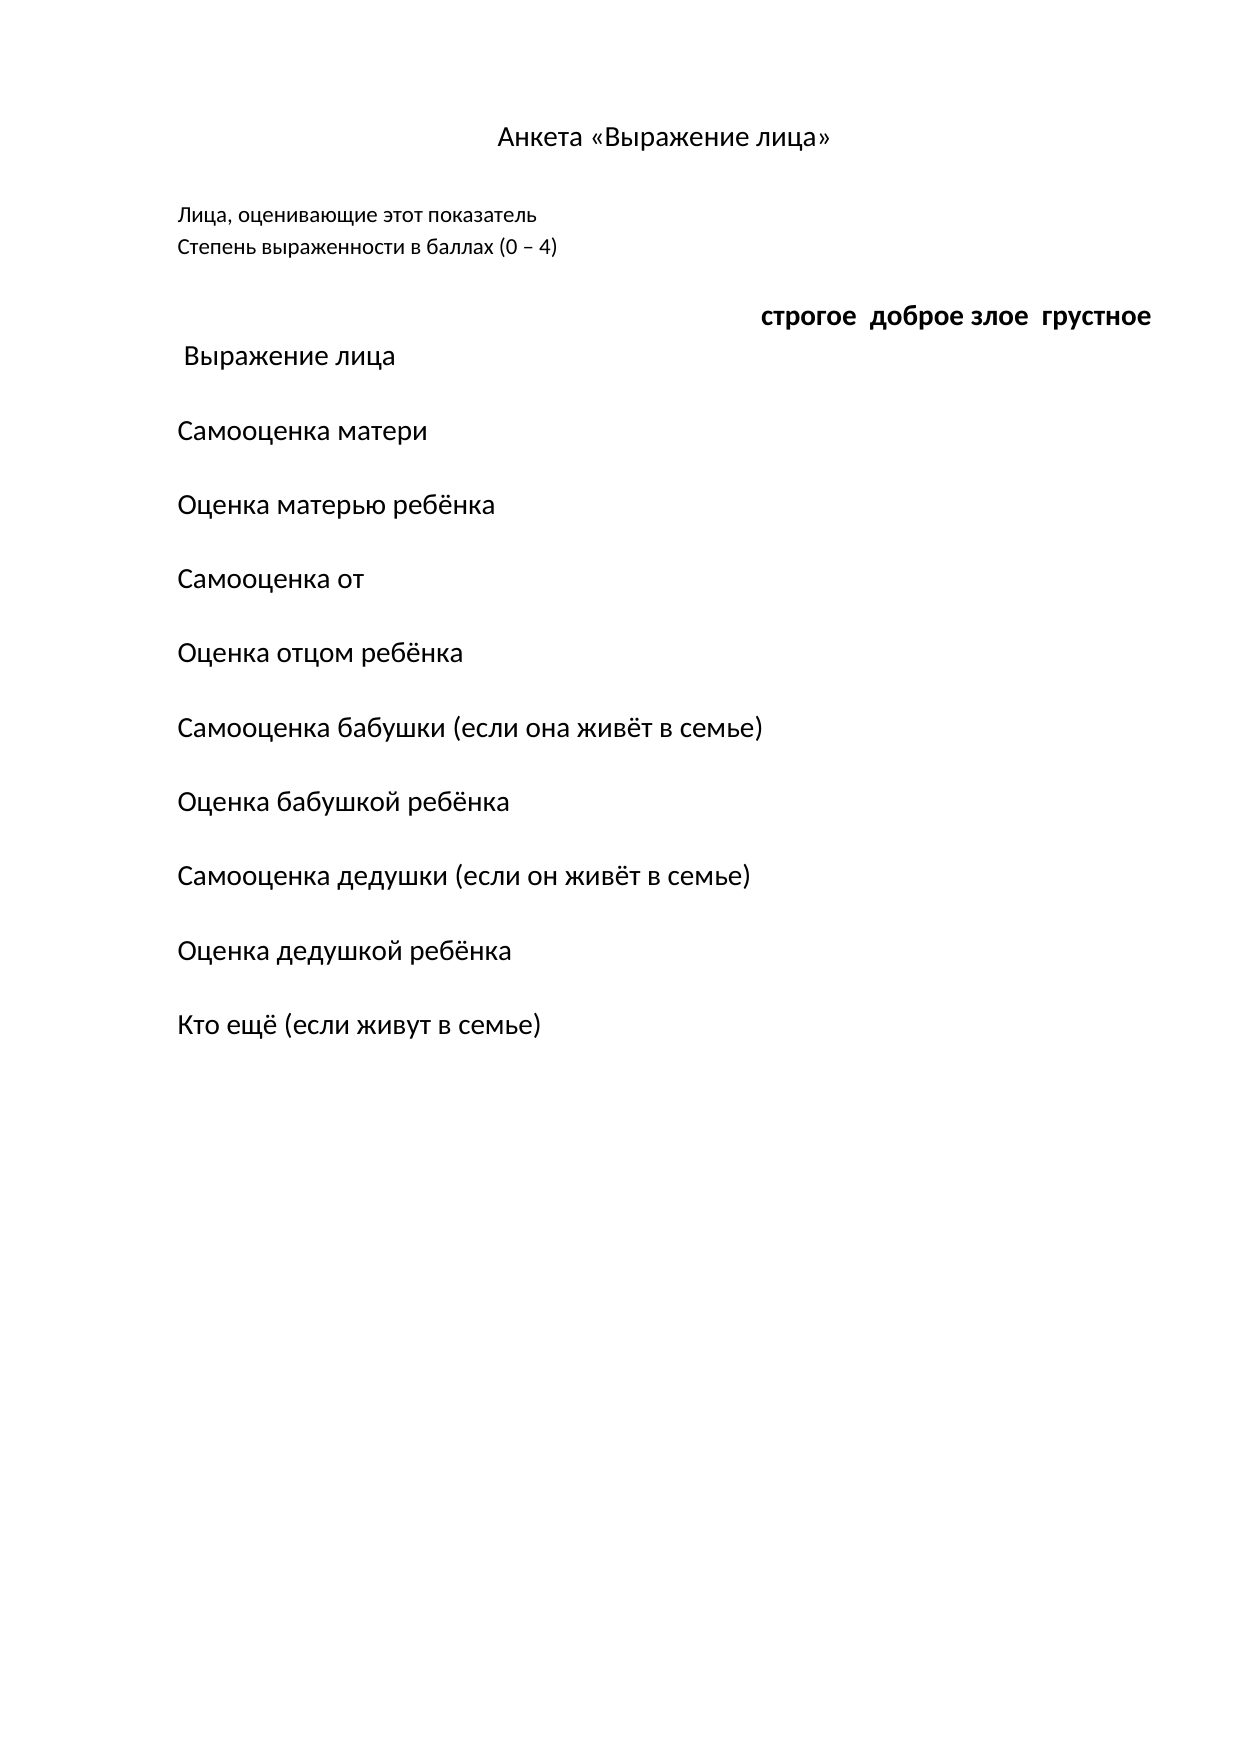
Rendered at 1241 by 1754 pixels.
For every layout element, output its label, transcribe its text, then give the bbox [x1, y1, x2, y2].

text Самооценка матери [177, 412, 1152, 447]
text Лица, оценивающие этот показатель [177, 200, 1152, 228]
text Оценка матерью ребёнка [177, 486, 1152, 522]
text Самооценка бабушки (если она живёт в семье) [177, 709, 1152, 744]
text Анкета «Выражение лица» [177, 118, 1152, 154]
text Оценка бабушкой ребёнка [177, 783, 1152, 819]
text Самооценка от [177, 560, 1152, 596]
text строгое доброе злое грустное [177, 297, 1152, 332]
text Степень выраженности в баллах (0 – 4) [177, 232, 1152, 260]
text Оценка дедушкой ребёнка [177, 932, 1152, 967]
text Выражение лица [177, 337, 1152, 373]
text Кто ещё (если живут в семье) [177, 1006, 1152, 1042]
text Самооценка дедушки (если он живёт в семье) [177, 857, 1152, 893]
text Оценка отцом ребёнка [177, 634, 1152, 670]
